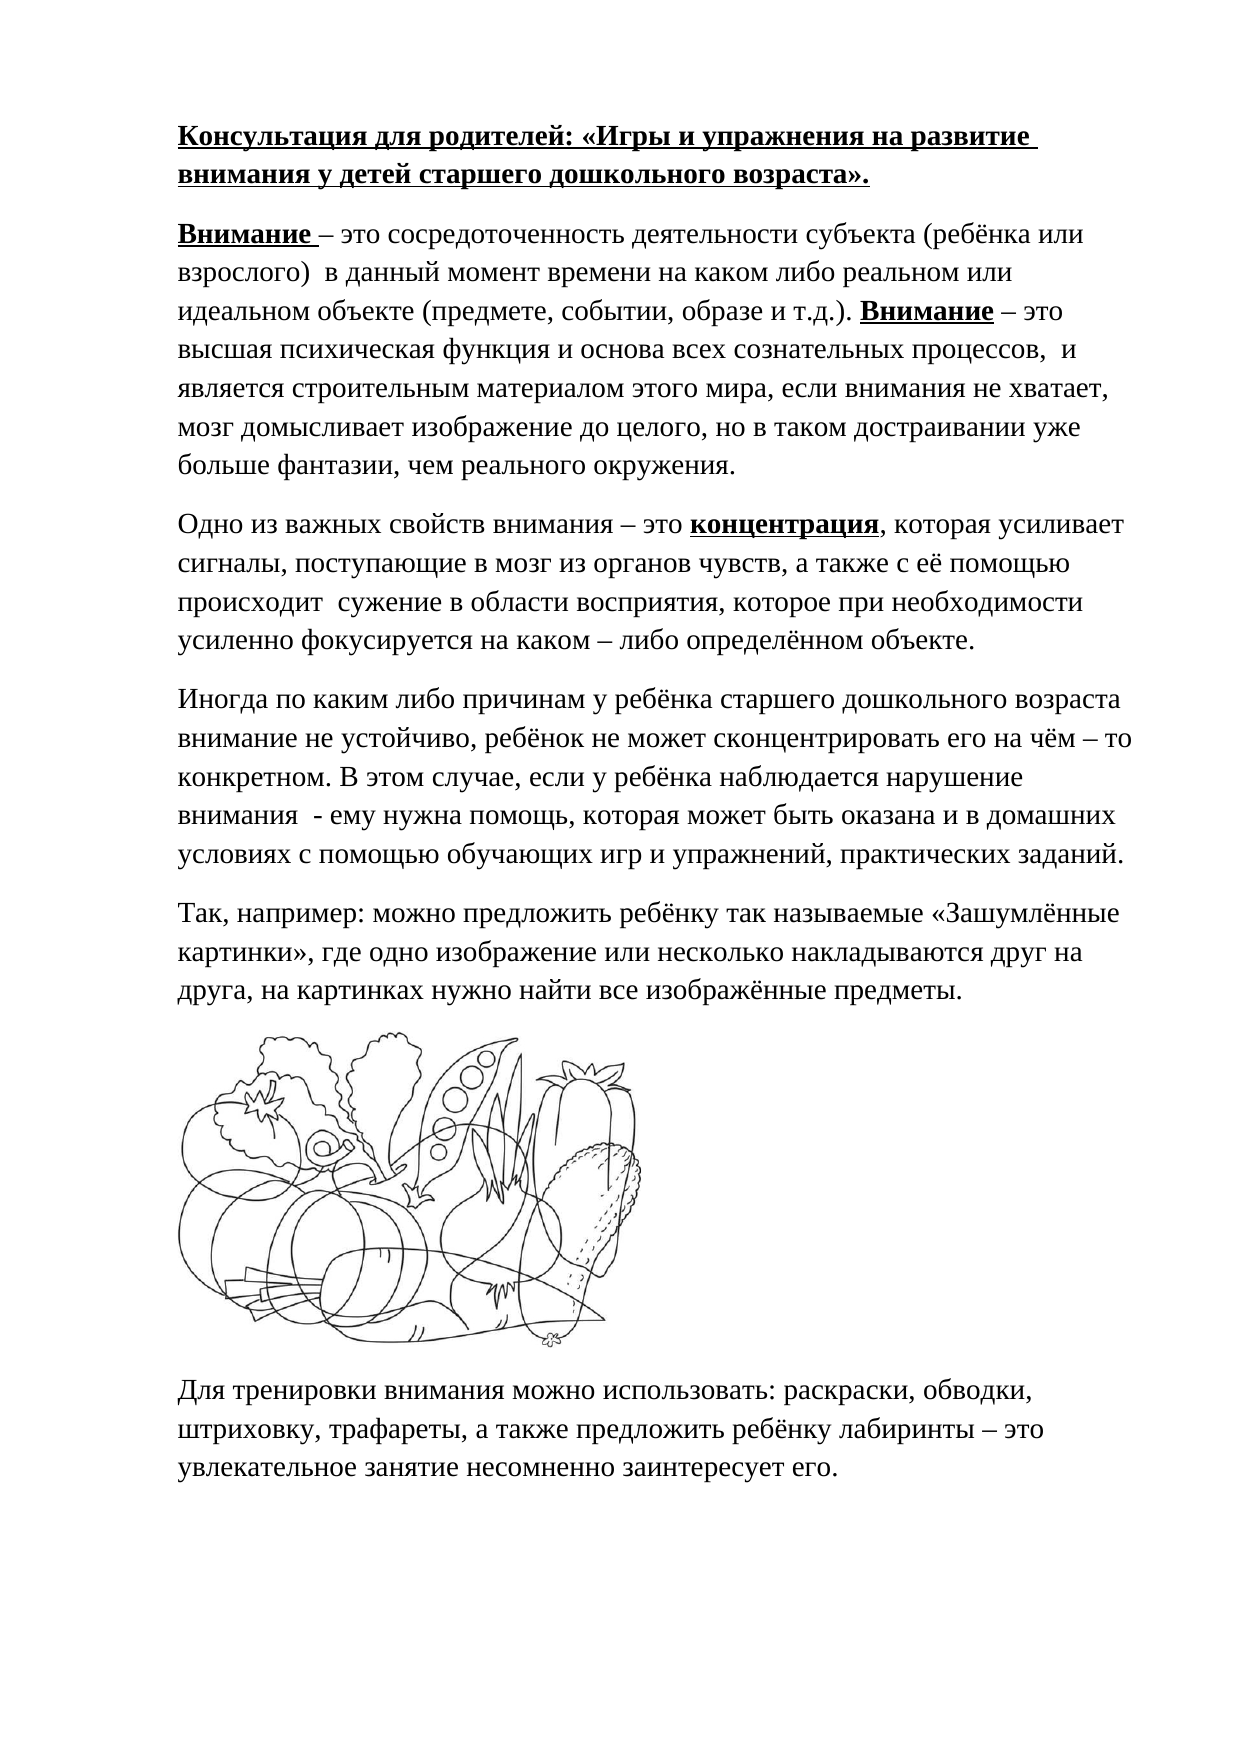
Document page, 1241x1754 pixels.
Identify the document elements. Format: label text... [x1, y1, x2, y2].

text Иногда по каким либо причинам у ребёнка старшего дошкольного возраста внимание не устойчиво, ребёнок не может сконцентрировать его на чём – то конкретном. В этом случае, если у ребёнка наблюдается нарушение внимания - ему нужна помощь, которая может быть оказана и в домашних условиях с помощью обучающих игр и упражнений, практических заданий. [177, 682, 1152, 869]
text Так, например: можно предложить ребёнку так называемые «Зашумлённые картинки», где одно изображение или несколько накладываются друг на друга, на картинках нужно найти все изображённые предметы. [177, 895, 1152, 1006]
text Консультация для родителей: «Игры и упражнения на развитие внимания у детей старшего дошкольного возраста». [177, 118, 1152, 190]
picture [177, 1031, 642, 1348]
text Внимание – это сосредоточенность деятельности субъекта (ребёнка или взрослого) в данный момент времени на каком либо реальном или идеальном объекте (предмете, событии, образе и т.д.). Внимание – это высшая психическая функция и основа всех сознательных процессов, и является строительным материалом этого мира, если внимания не хватает, мозг домысливает изображение до целого, но в таком достраивании уже больше фантазии, чем реального окружения. [177, 216, 1152, 481]
text Одно из важных свойств внимания – это концентрация, которая усиливает сигналы, поступающие в мозг из органов чувств, а также с её помощью происходит сужение в области восприятия, которое при необходимости усиленно фокусируется на каком – либо определённом объекте. [177, 507, 1152, 656]
text Для тренировки внимания можно использовать: раскраски, обводки, штриховку, трафареты, а также предложить ребёнку лабиринты – это увлекательное занятие несомненно заинтересует его. [177, 1372, 1152, 1483]
